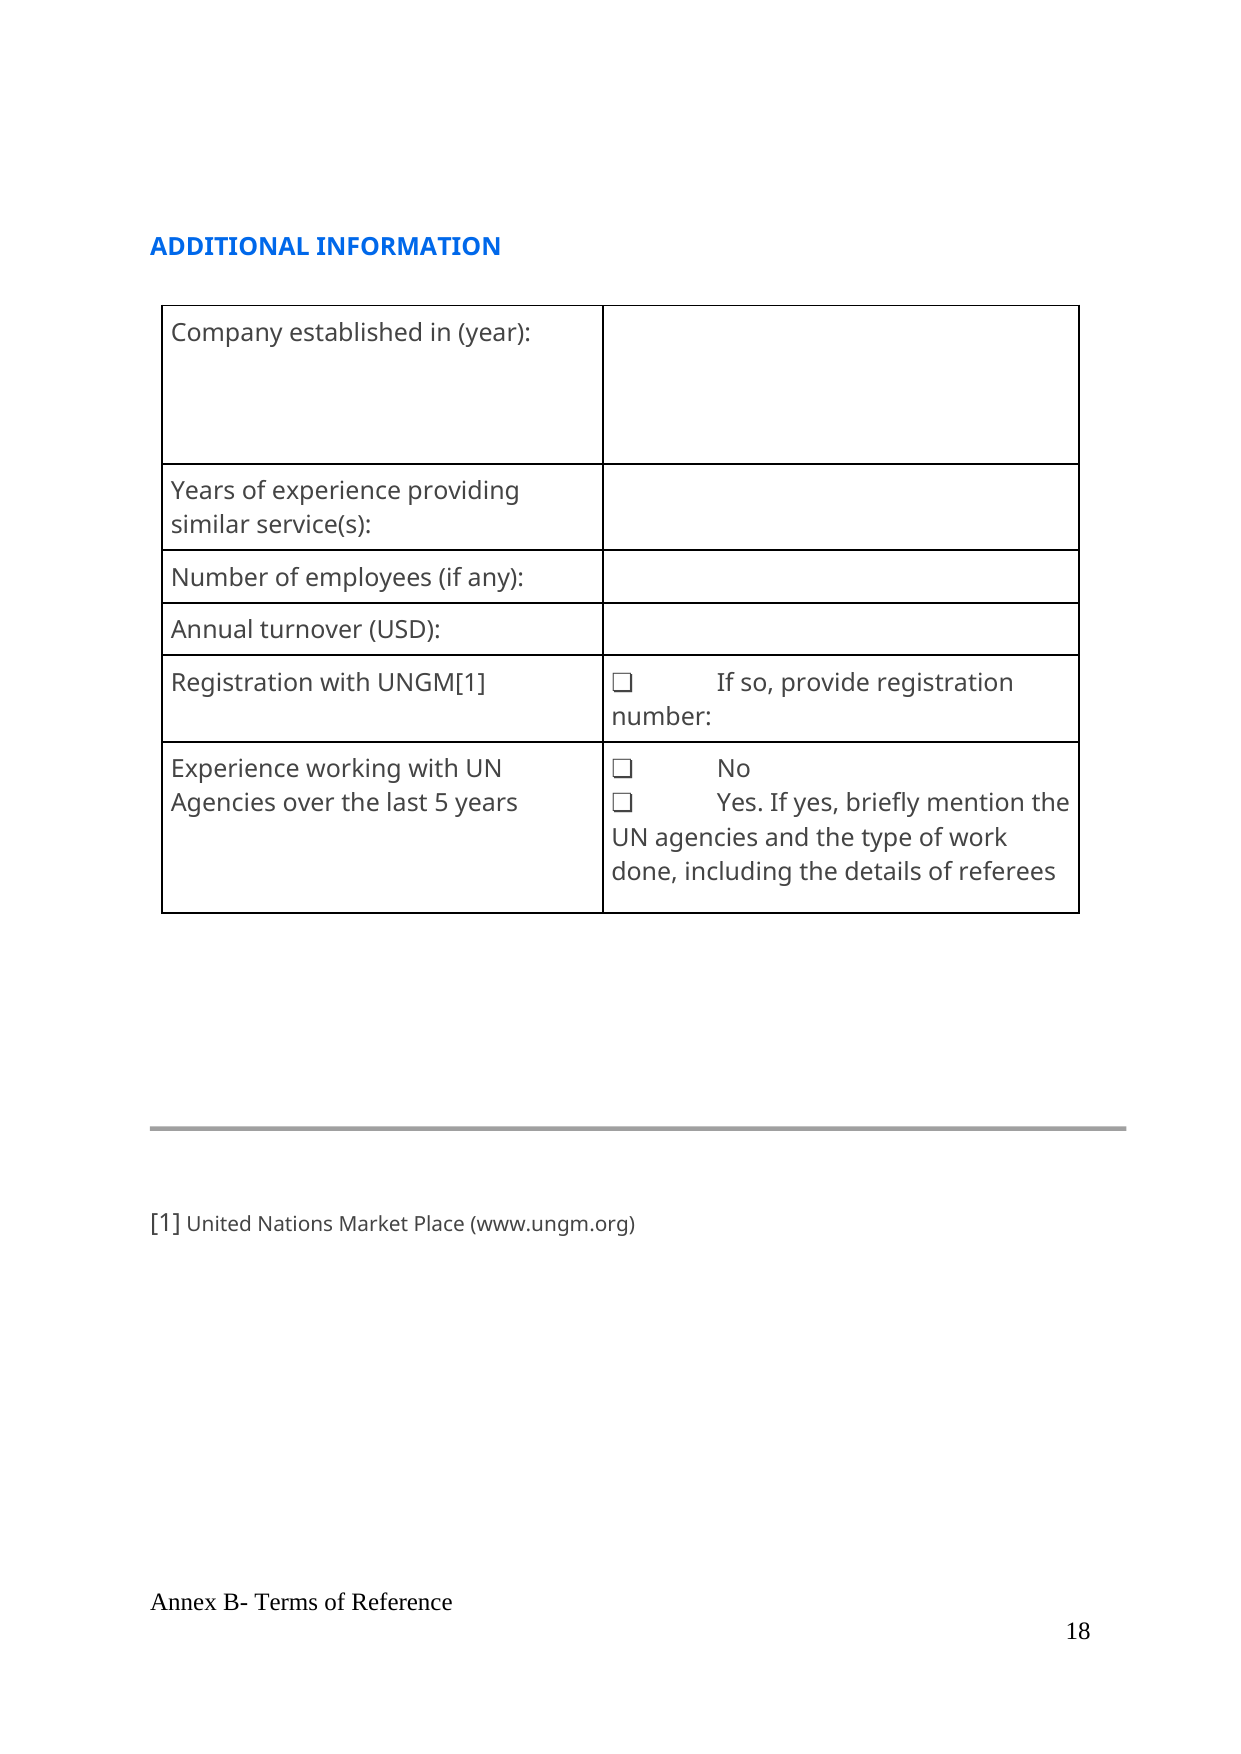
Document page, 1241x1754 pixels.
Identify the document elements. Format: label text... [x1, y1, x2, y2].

table_cell ❏ No ❏ Yes. If yes, briefly mention the UN agencies and the type of work done, including the details of referees [604, 743, 1078, 912]
table_cell ❏ If so, provide registration number: [604, 656, 1078, 741]
table_cell [604, 551, 1078, 602]
table_cell Number of employees (if any): [163, 551, 602, 602]
table_cell Experience working with UN Agencies over the last 5 years [163, 743, 602, 912]
text ADDITIONAL INFORMATION [150, 229, 1090, 263]
text [1] United Nations Market Place (www.ungm.org) [150, 1205, 1090, 1239]
table_header Company established in (year): [163, 306, 602, 463]
table_cell [604, 604, 1078, 654]
table_cell [604, 465, 1078, 549]
table_cell Registration with UNGM[1] [163, 656, 602, 741]
table_cell Annual turnover (USD): [163, 604, 602, 654]
table_header [604, 306, 1078, 463]
table_cell Years of experience providing similar service(s): [163, 465, 602, 549]
